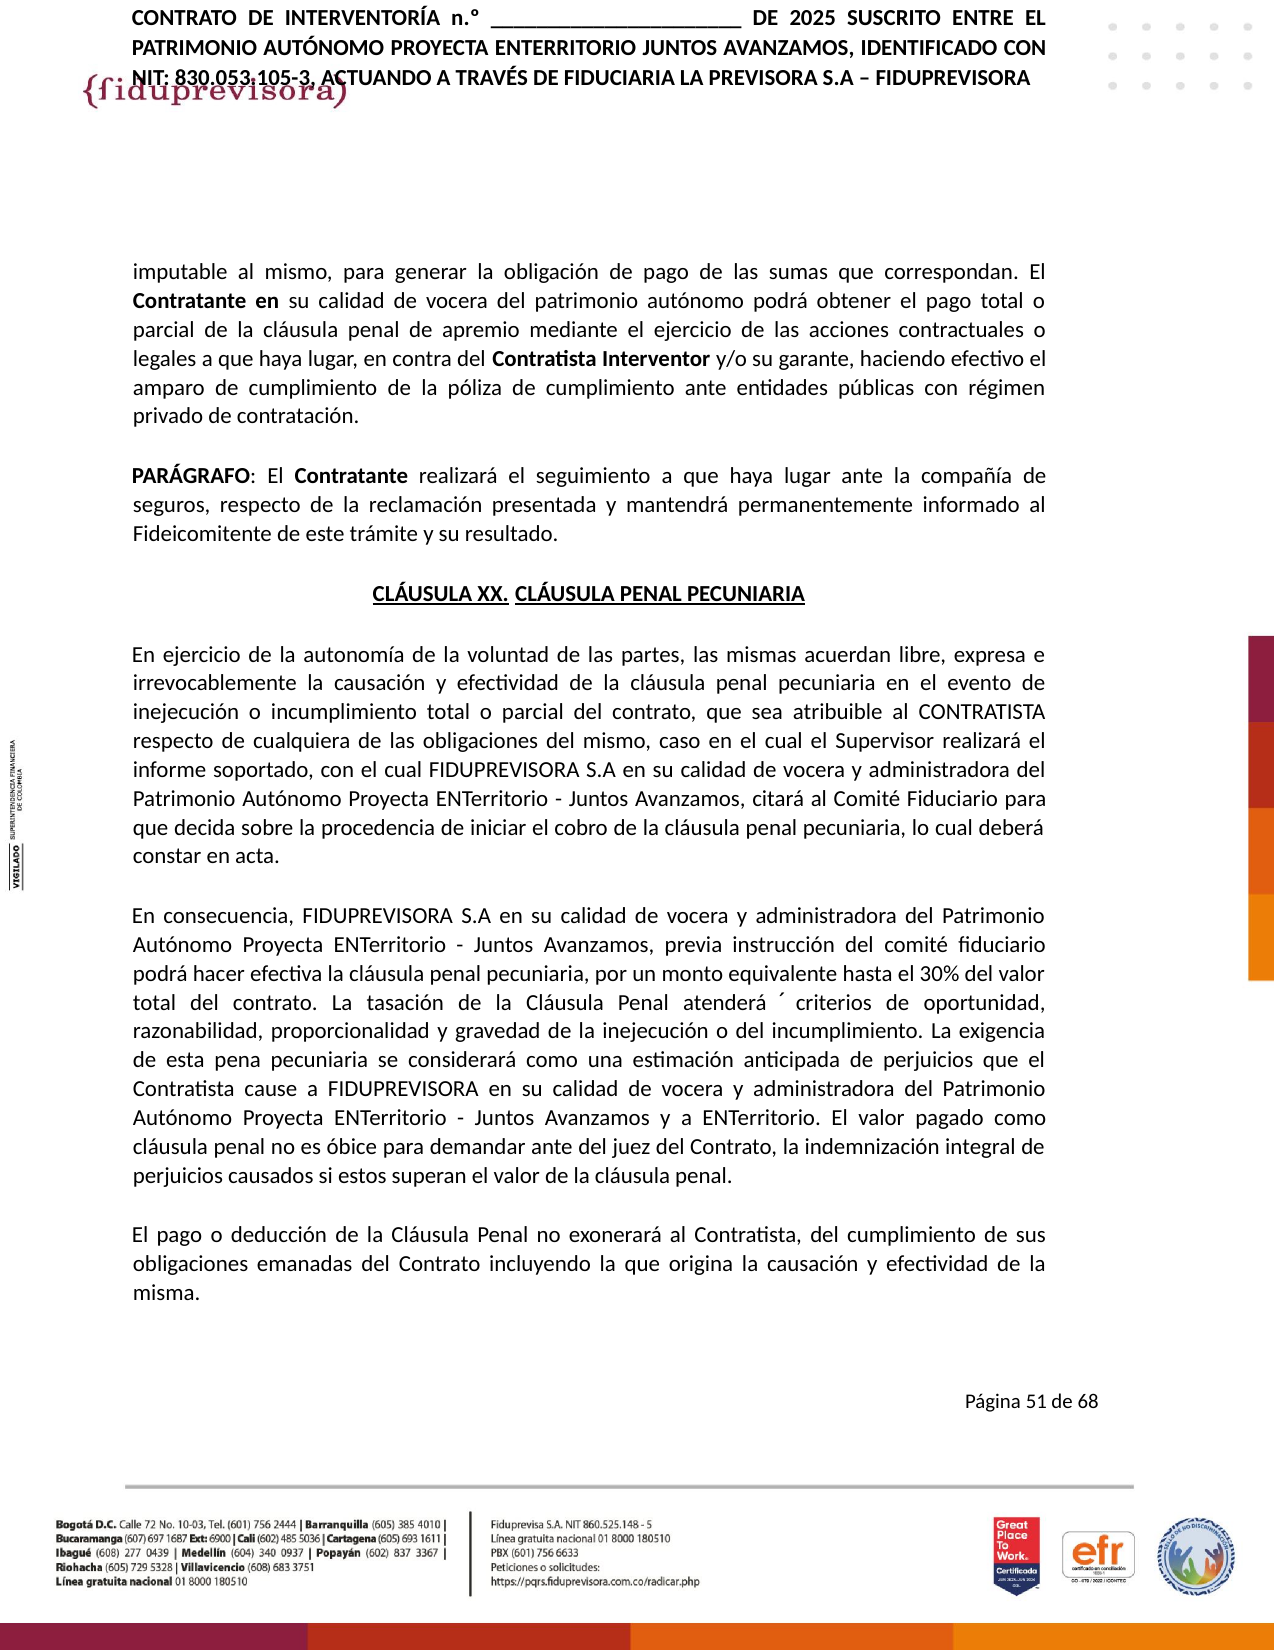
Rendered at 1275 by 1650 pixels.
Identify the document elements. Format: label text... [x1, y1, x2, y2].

text PARÁGRAFO: El Contratante realizará el seguimiento a que haya lugar ante la compañía de seguros, respecto de la reclamación presentada y mantendrá permanentemente informado al Fideicomitente de este trámite y su resultado. [132, 461, 1047, 547]
text En ejercicio de la autonomía de la voluntad de las partes, las mismas acuerdan libre, expresa e irrevocablemente la causación y efectividad de la cláusula penal pecuniaria en el evento de inejecución o incumplimiento total o parcial del contrato, que sea atribuible al CONTRATISTA respecto de cualquiera de las obligaciones del mismo, caso en el cual el Supervisor realizará el informe soportado, con el cual FIDUPREVISORA S.A en su calidad de vocera y administradora del Patrimonio Autónomo Proyecta ENTerritorio - Juntos Avanzamos, citará al Comité Fiduciario para que decida sobre la procedencia de iniciar el cobro de la cláusula penal pecuniaria, lo cual deberá constar en acta. [132, 640, 1047, 870]
text El pago o deducción de la Cláusula Penal no exonerará al Contratista, del cumplimiento de sus obligaciones emanadas del Contrato incluyendo la que origina la causación y efectividad de la misma. [132, 1220, 1047, 1306]
picture [0, 186, 1274, 1650]
subtitle CLÁUSULA XX. CLÁUSULA PENAL PECUNIARIA [131, 579, 1047, 607]
text En consecuencia, FIDUPREVISORA S.A en su calidad de vocera y administradora del Patrimonio Autónomo Proyecta ENTerritorio - Juntos Avanzamos, previa instrucción del comité fiduciario podrá hacer efectiva la cláusula penal pecuniaria, por un monto equivalente hasta el 30% del valor total del contrato. La tasación de la Cláusula Penal atenderá ́ criterios de oportunidad, razonabilidad, proporcionalidad y gravedad de la inejecución o del incumplimiento. La exigencia de esta pena pecuniaria se considerará como una estimación anticipada de perjuicios que el Contratista cause a FIDUPREVISORA en su calidad de vocera y administradora del Patrimonio Autónomo Proyecta ENTerritorio - Juntos Avanzamos y a ENTerritorio. El valor pagado como cláusula penal no es óbice para demandar ante del juez del Contrato, la indemnización integral de perjuicios causados si estos superan el valor de la cláusula penal. [132, 901, 1047, 1189]
picture [0, 3, 1274, 143]
